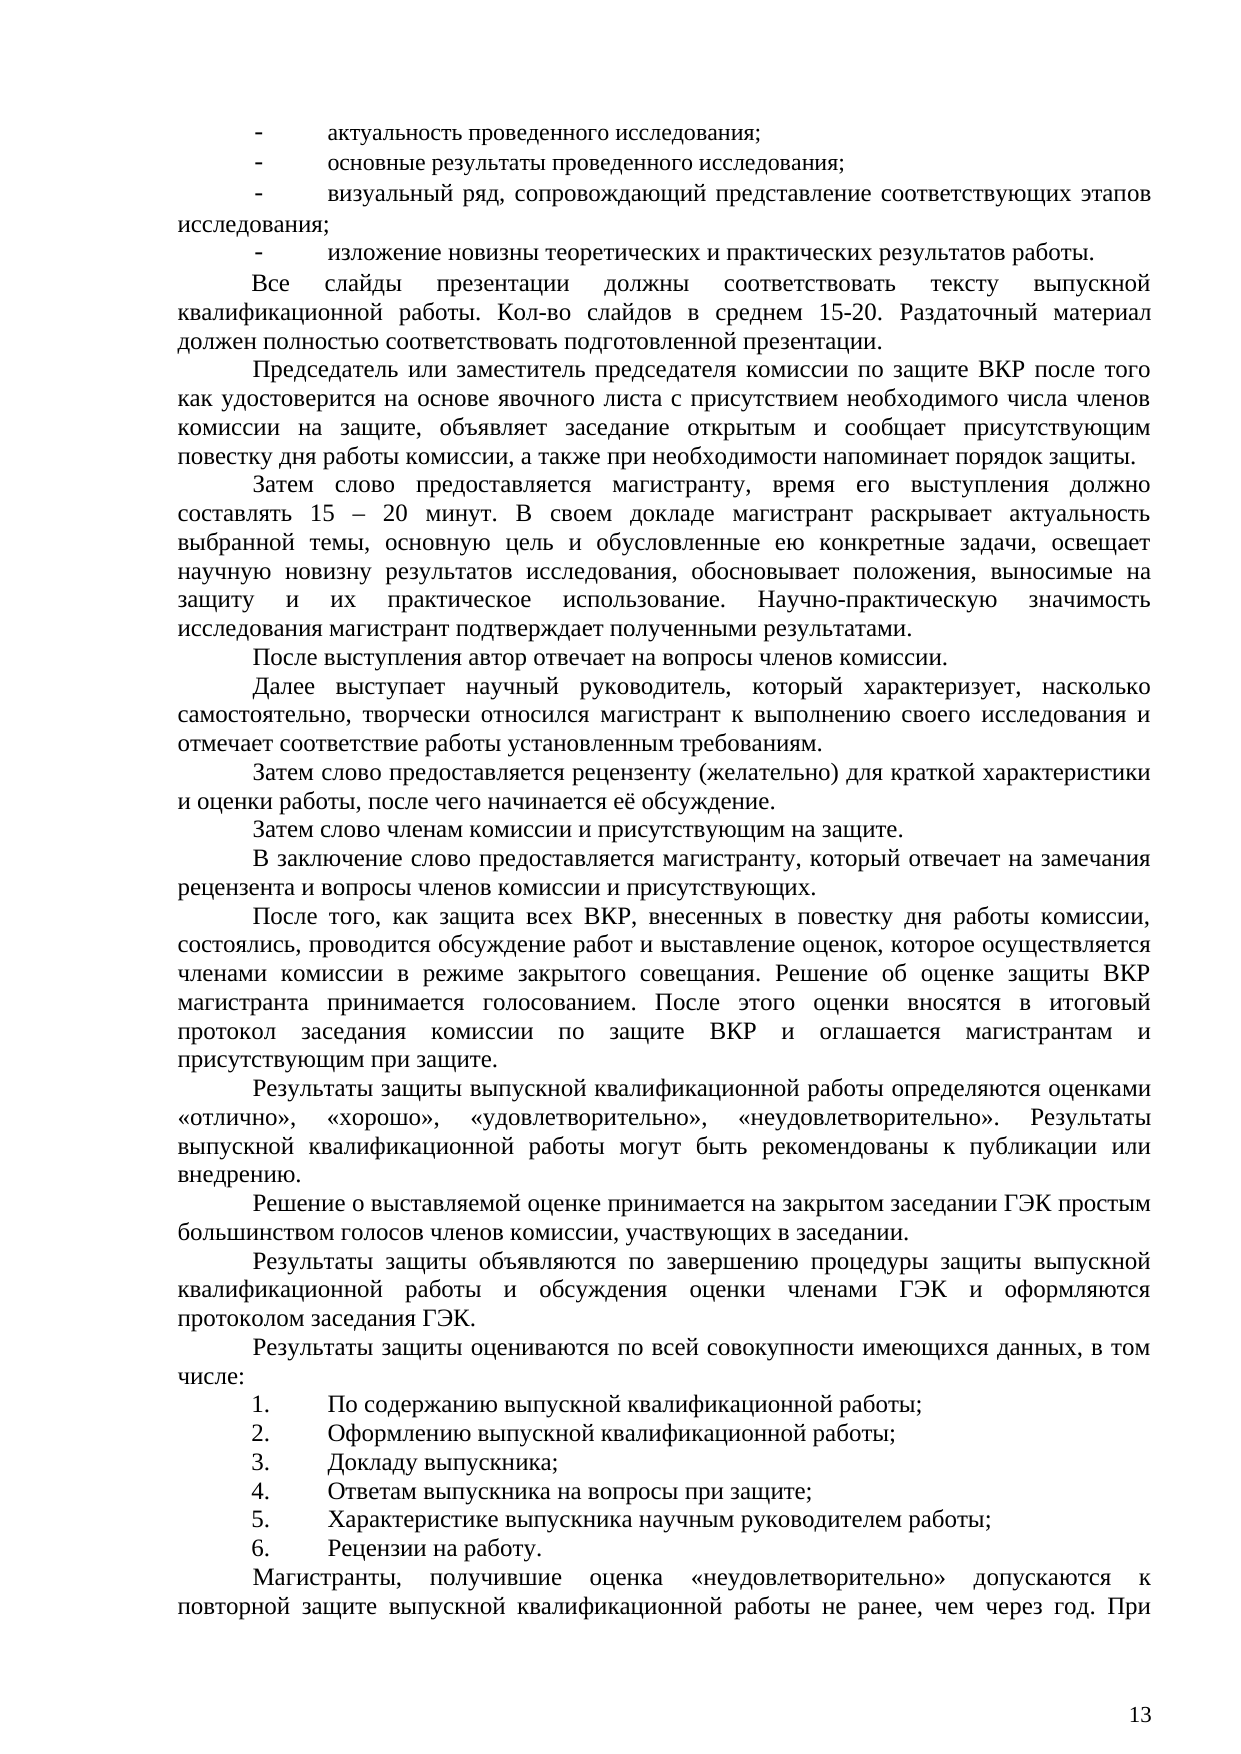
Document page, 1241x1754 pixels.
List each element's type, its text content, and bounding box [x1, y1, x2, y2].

text В заключение слово предоставляется магистранту, который отвечает на замечания рецензента и вопросы членов комиссии и присутствующих. [177, 843, 1152, 901]
text Затем слово предоставляется рецензенту (желательно) для краткой характеристики и оценки работы, после чего начинается её обсуждение. [177, 757, 1152, 814]
text Результаты защиты выпускной квалификационной работы определяются оценками «отлично», «хорошо», «удовлетворительно», «неудовлетворительно». Результаты выпускной квалификационной работы могут быть рекомендованы к публикации или внедрению. [177, 1073, 1152, 1188]
list Докладу выпускника; [177, 1447, 1152, 1476]
list Оформлению выпускной квалификационной работы; [177, 1418, 1152, 1447]
text Затем слово предоставляется магистранту, время его выступления должно составлять 15 – 20 минут. В своем докладе магистрант раскрывает актуальность выбранной темы, основную цель и обусловленные ею конкретные задачи, освещает научную новизну результатов исследования, обосновывает положения, выносимые на защиту и их практическое использование. Научно-практическую значимость исследования магистрант подтверждает полученными результатами. [177, 469, 1152, 642]
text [177, 1562, 1152, 1619]
list Характеристике выпускника научным руководителем работы; [177, 1504, 1152, 1533]
text После выступления автор отвечает на вопросы членов комиссии. [177, 642, 1152, 671]
text Результаты защиты оцениваются по всей совокупности имеющихся данных, в том числе: [177, 1332, 1152, 1389]
list визуальный ряд, сопровождающий представление соответствующих этапов исследования; [177, 178, 1152, 237]
list Рецензии на работу. [177, 1533, 1152, 1562]
list Председатель или заместитель председателя комиссии по защите ВКР после того как удостоверится на основе явочного листа с присутствием необходимого числа членов комиссии на защите, объявляет заседание открытым и сообщает присутствующим повестку дня работы комиссии, а также при необходимости напоминает порядок защиты. [177, 354, 1152, 469]
text Далее выступает научный руководитель, который характеризует, насколько самостоятельно, творчески относился магистрант к выполнению своего исследования и отмечает соответствие работы установленным требованиям. [177, 671, 1152, 757]
text Затем слово членам комиссии и присутствующим на защите. [177, 814, 1152, 843]
text После того, как защита всех ВКР, внесенных в повестку дня работы комиссии, состоялись, проводится обсуждение работ и выставление оценок, которое осуществляется членами комиссии в режиме закрытого совещания. Решение об оценке защиты ВКР магистранта принимается голосованием. После этого оценки вносятся в итоговый протокол заседания комиссии по защите ВКР и оглашается магистрантам и присутствующим при защите. [177, 901, 1152, 1073]
text Все слайды презентации должны соответствовать тексту выпускной квалификационной работы. Кол-во слайдов в среднем 15-20. Раздаточный материал должен полностью соответствовать подготовленной презентации. [177, 268, 1152, 354]
list основные результаты проведенного исследования; [177, 148, 1152, 178]
text Результаты защиты объявляются по завершению процедуры защиты выпускной квалификационной работы и обсуждения оценки членами ГЭК и оформляются протоколом заседания ГЭК. [177, 1246, 1152, 1332]
list актуальность проведенного исследования; [177, 118, 1152, 148]
list Ответам выпускника на вопросы при защите; [177, 1476, 1152, 1504]
list изложение новизны теоретических и практических результатов работы. [177, 237, 1152, 268]
text Решение о выставляемой оценке принимается на закрытом заседании ГЭК простым большинством голосов членов комиссии, участвующих в заседании. [177, 1188, 1152, 1246]
list По содержанию выпускной квалификационной работы; [177, 1389, 1152, 1418]
